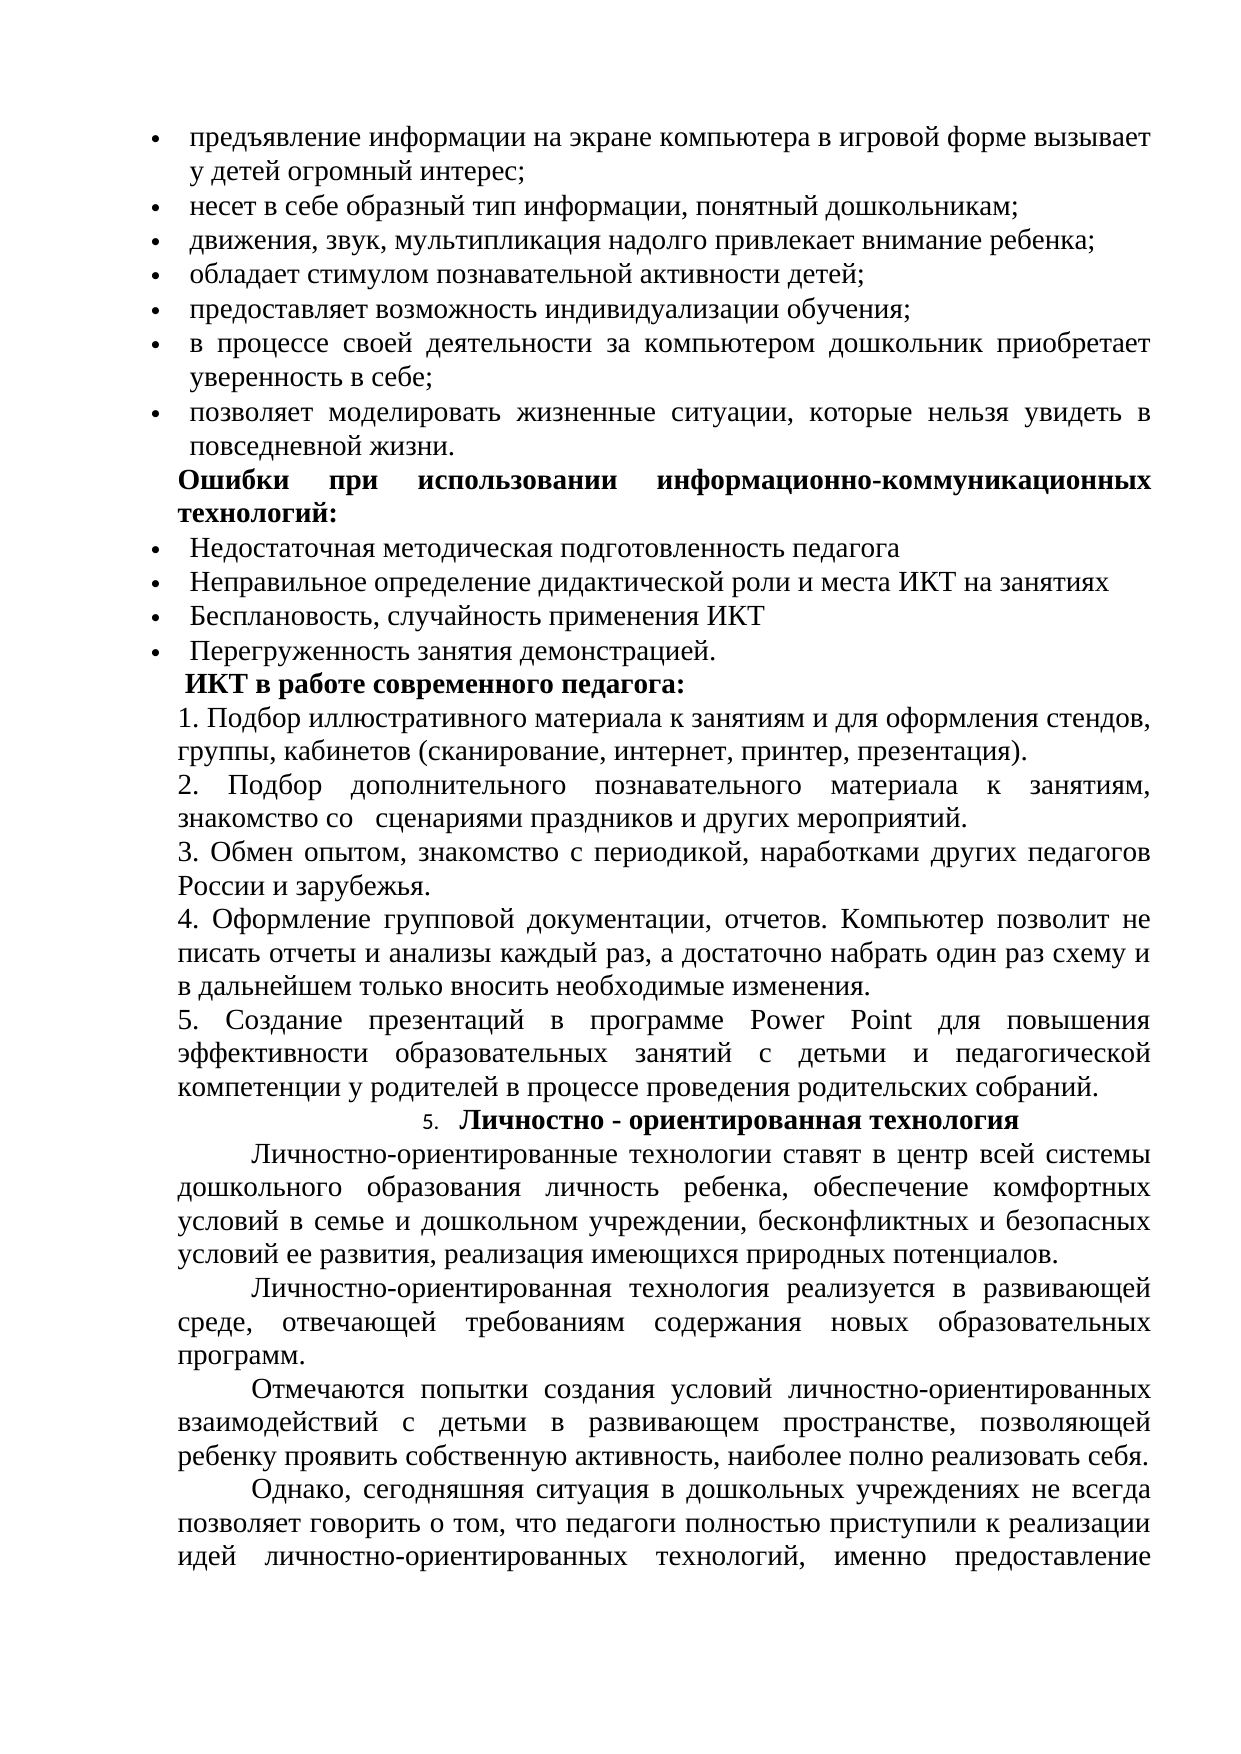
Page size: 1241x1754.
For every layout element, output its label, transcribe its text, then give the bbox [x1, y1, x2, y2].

list Личностно - ориентированная технология [290, 1102, 1152, 1136]
list Недостаточная методическая подготовленность педагога [152, 529, 1152, 563]
list предоставляет возможность индивидуализации обучения; [152, 290, 1152, 324]
list в процессе своей деятельности за компьютером дошкольник приобретает уверенность в себе; [152, 324, 1152, 393]
list Бесплановость, случайность применения ИКТ [152, 598, 1152, 632]
text Личностно-ориентированные технологии ставят в центр всей системы дошкольного образования личность ребенка, обеспечение комфортных условий в семье и дошкольном учреждении, бесконфликтных и безопасных условий ее развития, реализация имеющихся природных потенциалов. [177, 1136, 1152, 1270]
list обладает стимулом познавательной активности детей; [152, 256, 1152, 290]
text Ошибки при использовании информационно-коммуникационных технологий: [177, 462, 1152, 529]
text 3. Обмен опытом, знакомство с периодикой, наработками других педагогов России и зарубежья. [177, 834, 1152, 901]
text ИКТ в работе современного педагога: [177, 666, 1152, 700]
list позволяет моделировать жизненные ситуации, которые нельзя увидеть в повседневной жизни. [152, 393, 1152, 462]
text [177, 1471, 1152, 1572]
text 2. Подбор дополнительного познавательного материала к занятиям, знакомство со сценариями праздников и других мероприятий. [177, 767, 1152, 834]
list предъявление информации на экране компьютера в игровой форме вызывает у детей огромный интерес; [152, 118, 1152, 187]
text Отмечаются попытки создания условий личностно-ориентированных взаимодействий с детьми в развивающем пространстве, позволяющей ребенку проявить собственную активность, наиболее полно реализовать себя. [177, 1371, 1152, 1471]
list движения, звук, мультипликация надолго привлекает внимание ребенка; [152, 221, 1152, 256]
text 1. Подбор иллюстративного материала к занятиям и для оформления стендов, группы, кабинетов (сканирование, интернет, принтер, презентация). [177, 700, 1152, 767]
text 5. Создание презентаций в программе Рower Рoint для повышения эффективности образовательных занятий с детьми и педагогической компетенции у родителей в процессе проведения родительских собраний. [177, 1002, 1152, 1102]
list несет в себе образный тип информации, понятный дошкольникам; [152, 187, 1152, 221]
text Личностно-ориентированная технология реализуется в развивающей среде, отвечающей требованиям содержания новых образовательных программ. [177, 1270, 1152, 1371]
text 4. Оформление групповой документации, отчетов. Компьютер позволит не писать отчеты и анализы каждый раз, а достаточно набрать один раз схему и в дальнейшем только вносить необходимые изменения. [177, 901, 1152, 1002]
list Неправильное определение дидактической роли и места ИКТ на занятиях [152, 563, 1152, 598]
list Перегруженность занятия демонстрацией. [152, 632, 1152, 666]
